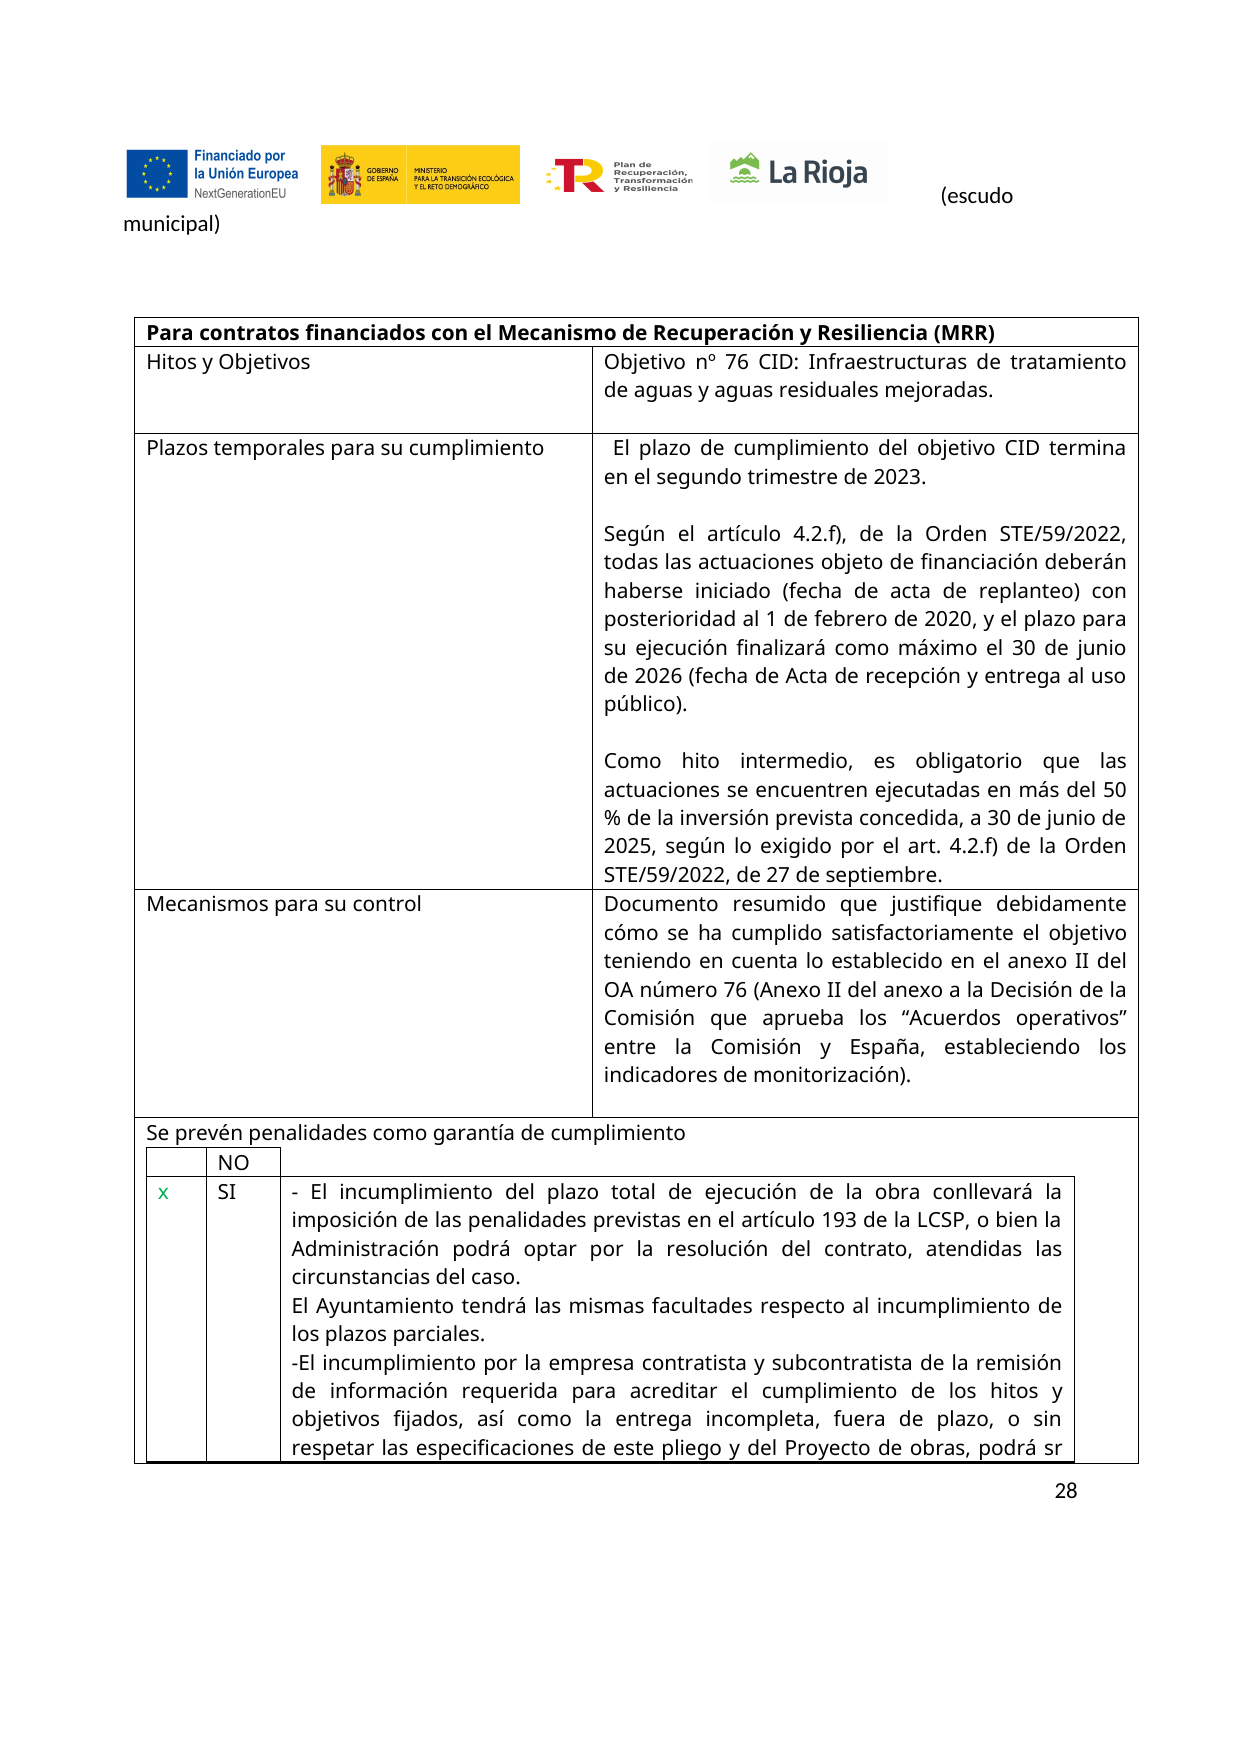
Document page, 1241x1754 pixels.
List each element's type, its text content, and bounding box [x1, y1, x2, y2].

table_cell Hitos y Objetivos [135, 347, 592, 432]
table_cell Documento resumido que justifique debidamente cómo se ha cumplido satisfactoriamente el objetivo teniendo en cuenta lo establecido en el anexo II del OA número 76 (Anexo II del anexo a la Decisión de la Comisión que aprueba los “Acuerdos operativos” entre la Comisión y España, estableciendo los indicadores de monitorización). [593, 890, 1138, 1117]
picture [122, 142, 301, 204]
table_header Para contratos financiados con el Mecanismo de Recuperación y Resiliencia (MRR) [135, 318, 1138, 346]
table_cell Se prevén penalidades como garantía de cumplimiento [135, 1118, 1138, 1462]
table_cell Objetivo nº 76 CID: Infraestructuras de tratamiento de aguas y aguas residuales mejoradas. [593, 347, 1138, 432]
picture [321, 145, 520, 204]
picture [708, 140, 889, 204]
table_cell El plazo de cumplimiento del objetivo CID termina en el segundo trimestre de 2023. Según el artículo 4.2.f), de la Orden STE/59/2022, todas las actuaciones objeto de financiación deberán haberse iniciado (fecha de acta de replanteo) con posterioridad al 1 de febrero de 2020, y el plazo para su ejecución finalizará como máximo el 30 de junio de 2026 (fecha de Acta de recepción y entrega al uso público). Como hito intermedio, es obligatorio que las actuaciones se encuentren ejecutadas en más del 50 % de la inversión prevista concedida, a 30 de junio de 2025, según lo exigido por el art. 4.2.f) de la Orden STE/59/2022, de 27 de septiembre. [593, 434, 1138, 888]
table_cell Plazos temporales para su cumplimiento [135, 434, 592, 888]
picture [545, 147, 693, 204]
table_cell Mecanismos para su control [135, 890, 592, 1117]
